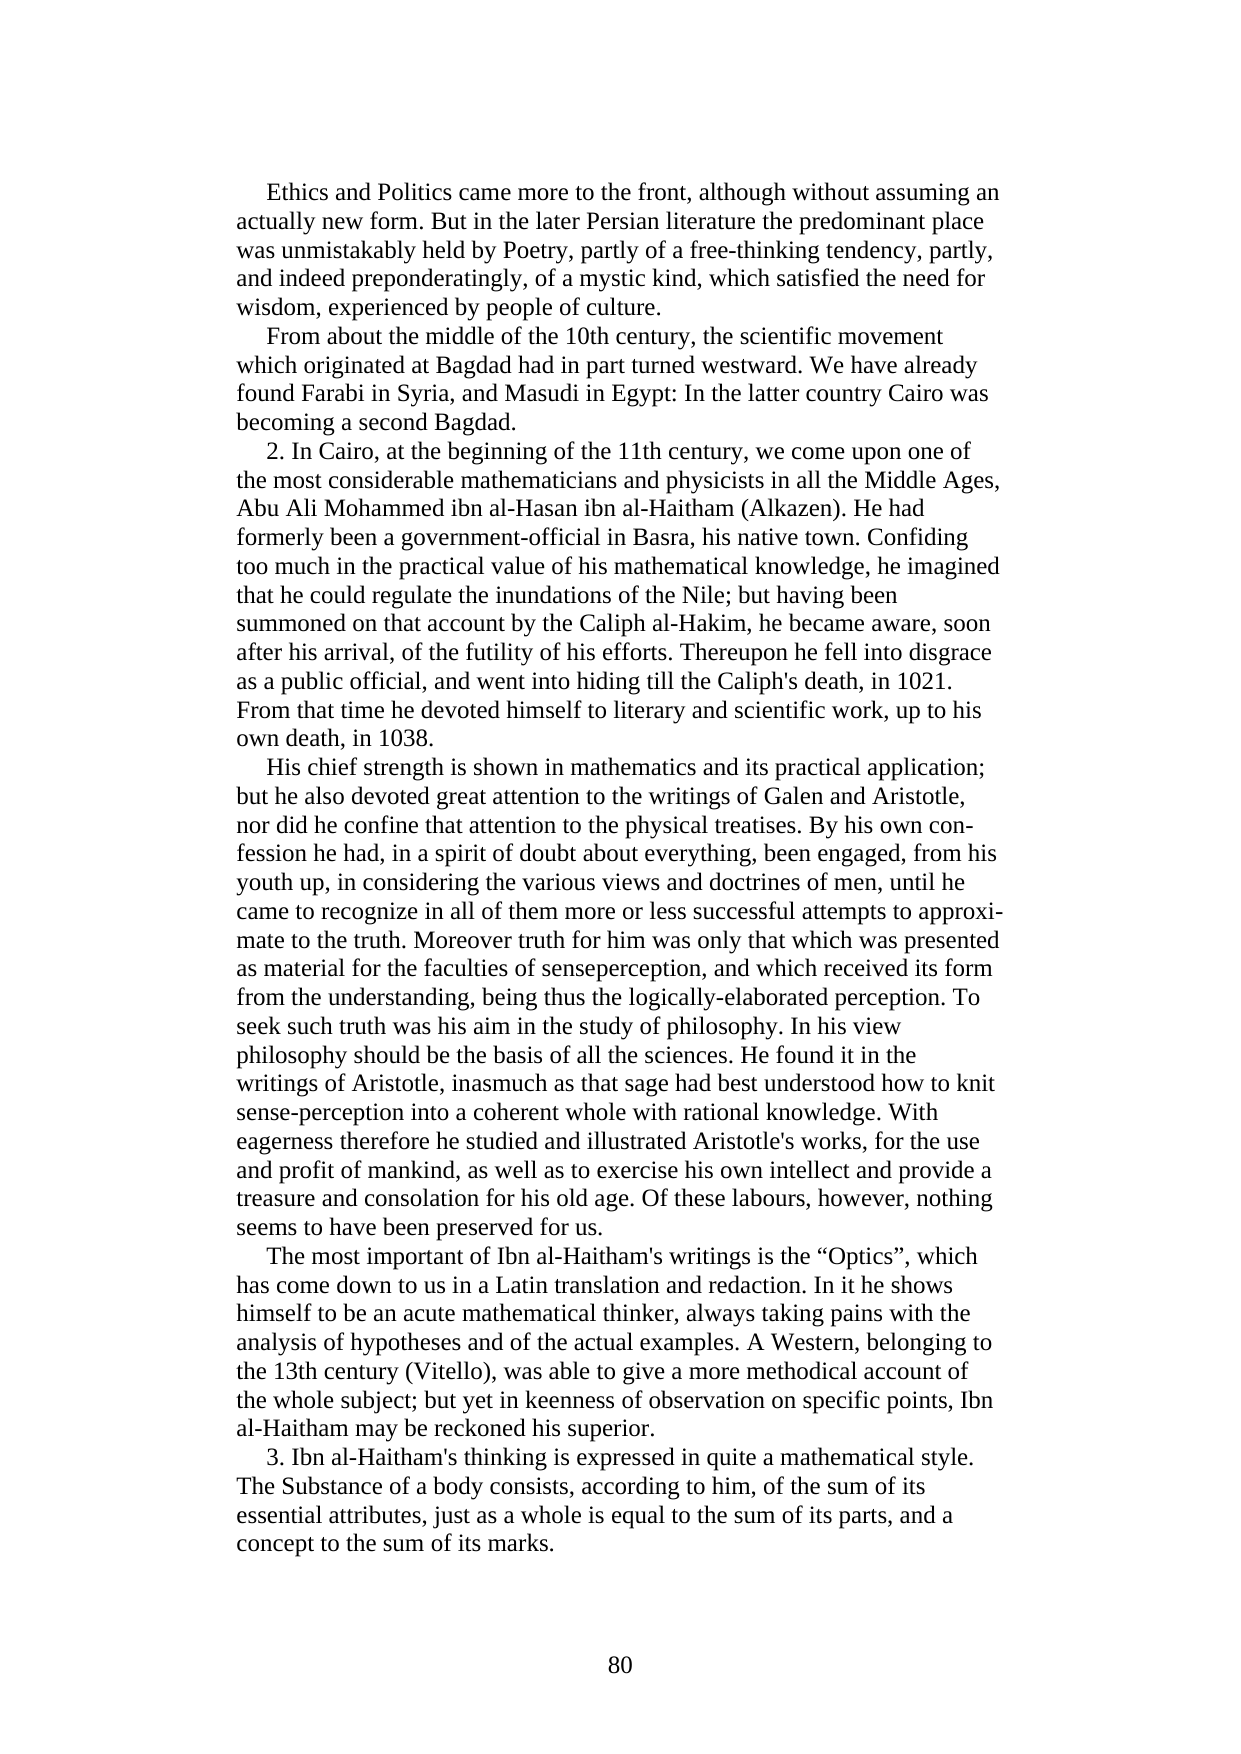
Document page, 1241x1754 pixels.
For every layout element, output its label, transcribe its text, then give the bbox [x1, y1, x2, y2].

text 3. Ibn al-Haitham's thinking is expressed in quite a mathematical style. The Substance of a body consists, according to him, of the sum of its essential attributes, just as a whole is equal to the sum of its parts, and a concept to the sum of its marks. [236, 1442, 1004, 1557]
text The most important of Ibn al-Haitham's writings is the “Optics”, which has come down to us in a Latin translation and redaction. In it he shows himself to be an acute mathematical thinker, always taking pains with the ana­lysis of hypotheses and of the actual examples. A Western, belonging to the 13th century (Vitello), was able to give a more methodical account of the whole subject; but yet in keenness of observation on specific points, Ibn al-Haitham may be reckoned his superior. [236, 1241, 1004, 1442]
text His chief strength is shown in mathematics and its practical application; but he also devoted great attention to the writings of Galen and Aristotle, nor did he confine that attention to the physical treatises. By his own con­fession he had, in a spirit of doubt about everything, been engaged, from his youth up, in considering the various views and doctrines of men, until he came to recognize in all of them more or less successful attempts to approxi­mate to the truth. Moreover truth for him was only that which was presented as material for the faculties of sense­perception, and which received its form from the under­standing, being thus the logically-elaborated perception. To seek such truth was his aim in the study of philo­sophy. In his view philosophy should be the basis of all the sciences. He found it in the writings of Aristotle, in­asmuch as that sage had best understood how to knit sense-perception into a coherent whole with rational know­ledge. With eagerness therefore he studied and illustrated Aristotle's works, for the use and profit of mankind, as well as to exercise his own intellect and provide a treasure and consolation for his old age. Of these labours, however, nothing seems to have been preserved for us. [236, 752, 1004, 1241]
text 2. In Cairo, at the beginning of the 11th century, we come upon one of the most considerable mathematicians and physicists in all the Middle Ages, Abu Ali Mohammed ibn al-Hasan ibn al-Haitham (Alkazen). He had formerly been a government-official in Basra, his native town. Confiding too much in the practical value of his mathematical know­ledge, he imagined that he could regulate the inundations of the Nile; but having been summoned on that account by the Caliph al-Hakim, he became aware, soon after his arrival, of the futility of his efforts. Thereupon he fell into disgrace as a public official, and went into hiding till the Caliph's death, in 1021. From that time he devoted him­self to literary and scientific work, up to his own death, in 1038. [236, 436, 1004, 752]
text From about the middle of the 10th century, the scien­tific movement which originated at Bagdad had in part turned westward. We have already found Farabi in Syria, and Masudi in Egypt: In the latter country Cairo was becoming a second Bagdad. [236, 321, 1004, 436]
text Ethics and Politics came more to the front, although with­out assuming an actually new form. But in the later Persian literature the predominant place was unmistakably held by Poetry, partly of a free-thinking tendency, partly, and indeed preponderatingly, of a mystic kind, which satisfied the need for wisdom, experienced by people of culture. [236, 177, 1004, 321]
